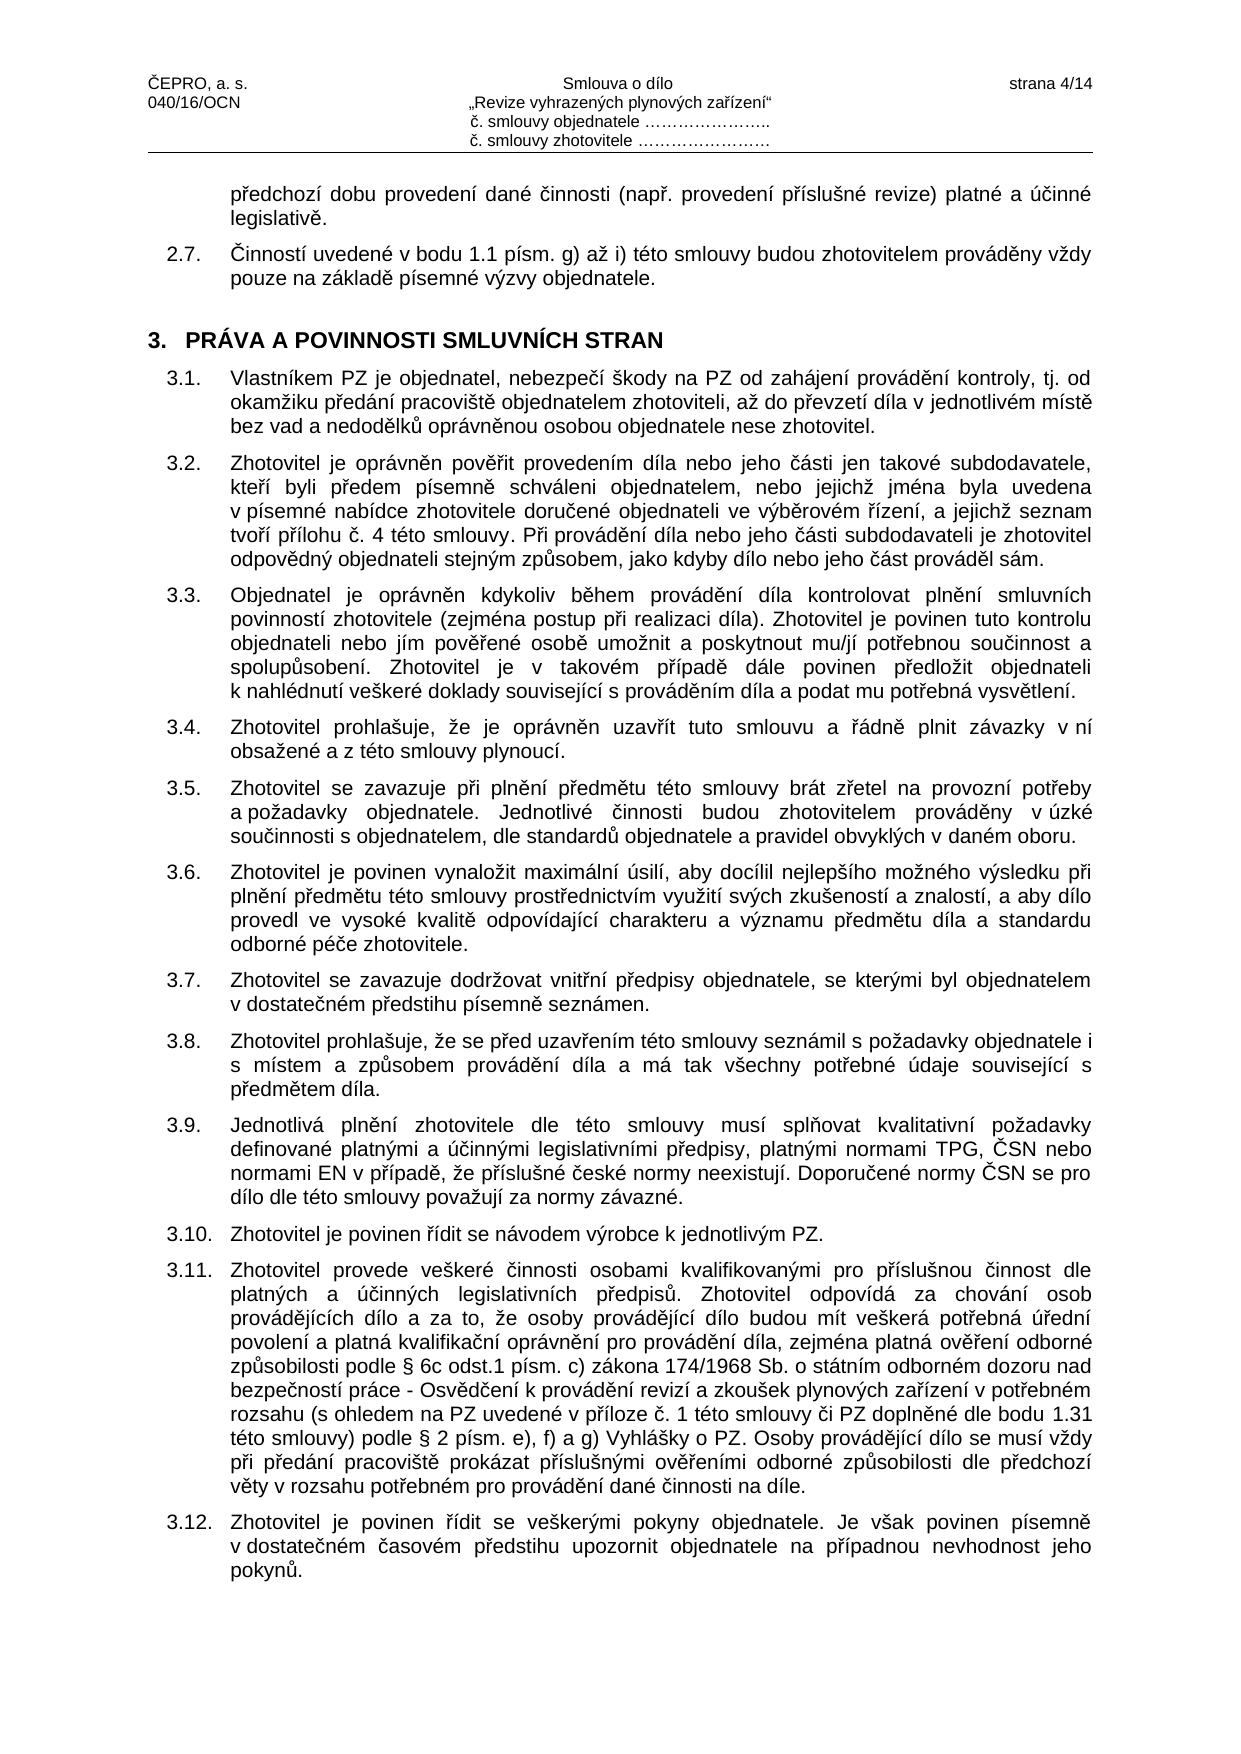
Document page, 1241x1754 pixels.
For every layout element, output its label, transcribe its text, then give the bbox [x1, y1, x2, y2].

text Zhotovitel je povinen vynaložit maximální úsilí, aby docílil nejlepšího možného výsledku při plnění předmětu této smlouvy prostřednictvím využití svých zkušeností a znalostí, a aby dílo provedl ve vysoké kvalitě odpovídající charakteru a významu předmětu díla a standardu odborné péče zhotovitele. [166, 860, 1093, 956]
text Zhotovitel se zavazuje při plnění předmětu této smlouvy brát zřetel na provozní potřeby a požadavky objednatele. Jednotlivé činnosti budou zhotovitelem prováděny v úzké součinnosti s objednatelem, dle standardů objednatele a pravidel obvyklých v daném oboru. [166, 776, 1093, 847]
text Zhotovitel je oprávněn pověřit provedením díla nebo jeho části jen takové subdodavatele, kteří byli předem písemně schváleni objednatelem, nebo jejichž jména byla uvedena v písemné nabídce zhotovitele doručené objednateli ve výběrovém řízení, a jejichž seznam tvoří přílohu č. 4 této smlouvy. Při provádění díla nebo jeho části subdodavateli je zhotovitel odpovědný objednateli stejným způsobem, jako kdyby dílo nebo jeho část prováděl sám. [166, 451, 1093, 570]
text Vlastníkem PZ je objednatel, nebezpečí škody na PZ od zahájení provádění kontroly, tj. od okamžiku předání pracoviště objednatelem zhotoviteli, až do převzetí díla v jednotlivém místě bez vad a nedodělků oprávněnou osobou objednatele nese zhotovitel. [166, 366, 1093, 438]
text Činností uvedené v bodu 1.1 písm. g) až i) této smlouvy budou zhotovitelem prováděny vždy pouze na základě písemné výzvy objednatele. [166, 242, 1093, 290]
text Zhotovitel je povinen řídit se veškerými pokyny objednatele. Je však povinen písemně v dostatečném časovém předstihu upozornit objednatele na případnou nevhodnost jeho pokynů. [166, 1510, 1093, 1582]
text Objednatel je oprávněn kdykoliv během provádění díla kontrolovat plnění smluvních povinností zhotovitele (zejména postup při realizaci díla). Zhotovitel je povinen tuto kontrolu objednateli nebo jím pověřené osobě umožnit a poskytnout mu/jí potřebnou součinnost a spolupůsobení. Zhotovitel je v takovém případě dále povinen předložit objednateli k nahlédnutí veškeré doklady související s prováděním díla a podat mu potřebná vysvětlení. [166, 583, 1093, 703]
text Jednotlivá plnění zhotovitele dle této smlouvy musí splňovat kvalitativní požadavky definované platnými a účinnými legislativními předpisy, platnými normami TPG, ČSN nebo normami EN v případě, že příslušné české normy neexistují. Doporučené normy ČSN se pro dílo dle této smlouvy považují za normy závazné. [166, 1113, 1093, 1209]
text Zhotovitel prohlašuje, že je oprávněn uzavřít tuto smlouvu a řádně plnit závazky v ní obsažené a z této smlouvy plynoucí. [166, 715, 1093, 763]
text Zhotovitel prohlašuje, že se před uzavřením této smlouvy seznámil s požadavky objednatele i s místem a způsobem provádění díla a má tak všechny potřebné údaje související s předmětem díla. [166, 1029, 1093, 1101]
subtitle PRÁVA A POVINNOSTI SMLUVNÍCH STRAN [148, 327, 1093, 354]
text Zhotovitel je povinen řídit se návodem výrobce k jednotlivým PZ. [166, 1221, 1093, 1245]
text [166, 182, 1093, 229]
text Zhotovitel provede veškeré činnosti osobami kvalifikovanými pro příslušnou činnost dle platných a účinných legislativních předpisů. Zhotovitel odpovídá za chování osob provádějících dílo a za to, že osoby provádějící dílo budou mít veškerá potřebná úřední povolení a platná kvalifikační oprávnění pro provádění díla, zejména platná ověření odborné způsobilosti podle § 6c odst.1 písm. c) zákona 174/1968 Sb. o státním odborném dozoru nad bezpečností práce - Osvědčení k provádění revizí a zkoušek plynových zařízení v potřebném rozsahu (s ohledem na PZ uvedené v příloze č. 1 této smlouvy či PZ doplněné dle bodu 1.31 této smlouvy) podle § 2 písm. e), f) a g) Vyhlášky o PZ. Osoby provádějící dílo se musí vždy při předání pracoviště prokázat příslušnými ověřeními odborné způsobilosti dle předchozí věty v rozsahu potřebném pro provádění dané činnosti na díle. [166, 1258, 1093, 1497]
text Zhotovitel se zavazuje dodržovat vnitřní předpisy objednatele, se kterými byl objednatelem v dostatečném předstihu písemně seznámen. [166, 968, 1093, 1016]
